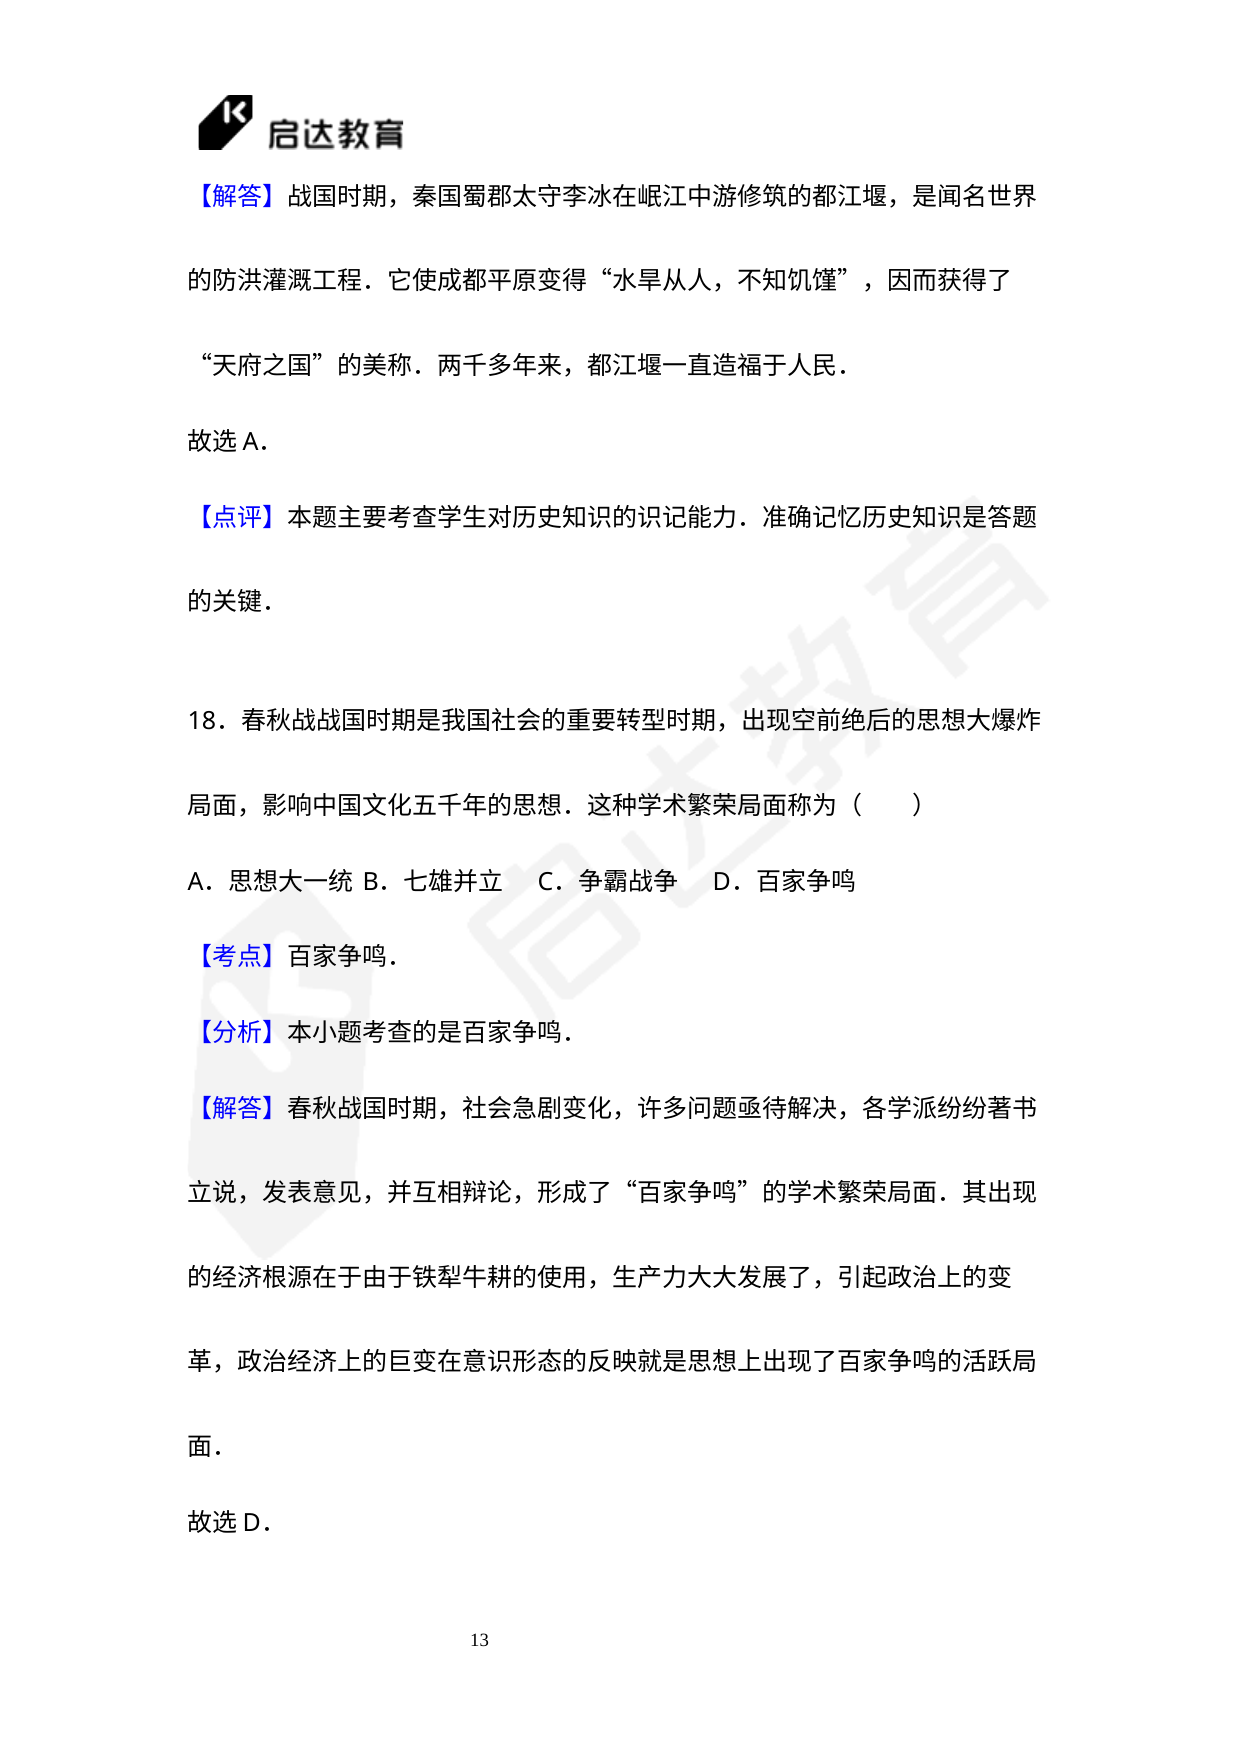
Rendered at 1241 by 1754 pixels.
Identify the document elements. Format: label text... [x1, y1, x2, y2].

text 故选A． [187, 407, 1053, 472]
text 18．春秋战战国时期是我国社会的重要转型时期，出现空前绝后的思想大爆炸局面，影响中国文化五千年的思想．这种学术繁荣局面称为（ ） [187, 686, 1053, 836]
text A．思想大一统 B．七雄并立 C．争霸战争 D．百家争鸣 [187, 847, 1053, 912]
text 【解答】春秋战国时期，社会急剧变化，许多问题亟待解决，各学派纷纷著书立说，发表意见，并互相辩论，形成了“百家争鸣”的学术繁荣局面．其出现的经济根源在于由于铁犁牛耕的使用，生产力大大发展了，引起政治上的变革，政治经济上的巨变在意识形态的反映就是思想上出现了百家争鸣的活跃局面． [187, 1074, 1053, 1477]
text 【考点】百家争鸣． [187, 922, 1053, 987]
text 【点评】本题主要考查学生对历史知识的识记能力．准确记忆历史知识是答题的关键． [187, 483, 1053, 632]
picture [198, 95, 404, 150]
text 【解答】战国时期，秦国蜀郡太守李冰在岷江中游修筑的都江堰，是闻名世界的防洪灌溉工程．它使成都平原变得“水旱从人，不知饥馑”，因而获得了“天府之国”的美称．两千多年来，都江堰一直造福于人民． [187, 162, 1053, 396]
text 【分析】本小题考查的是百家争鸣． [187, 998, 1053, 1063]
text 故选D． [187, 1488, 1053, 1553]
